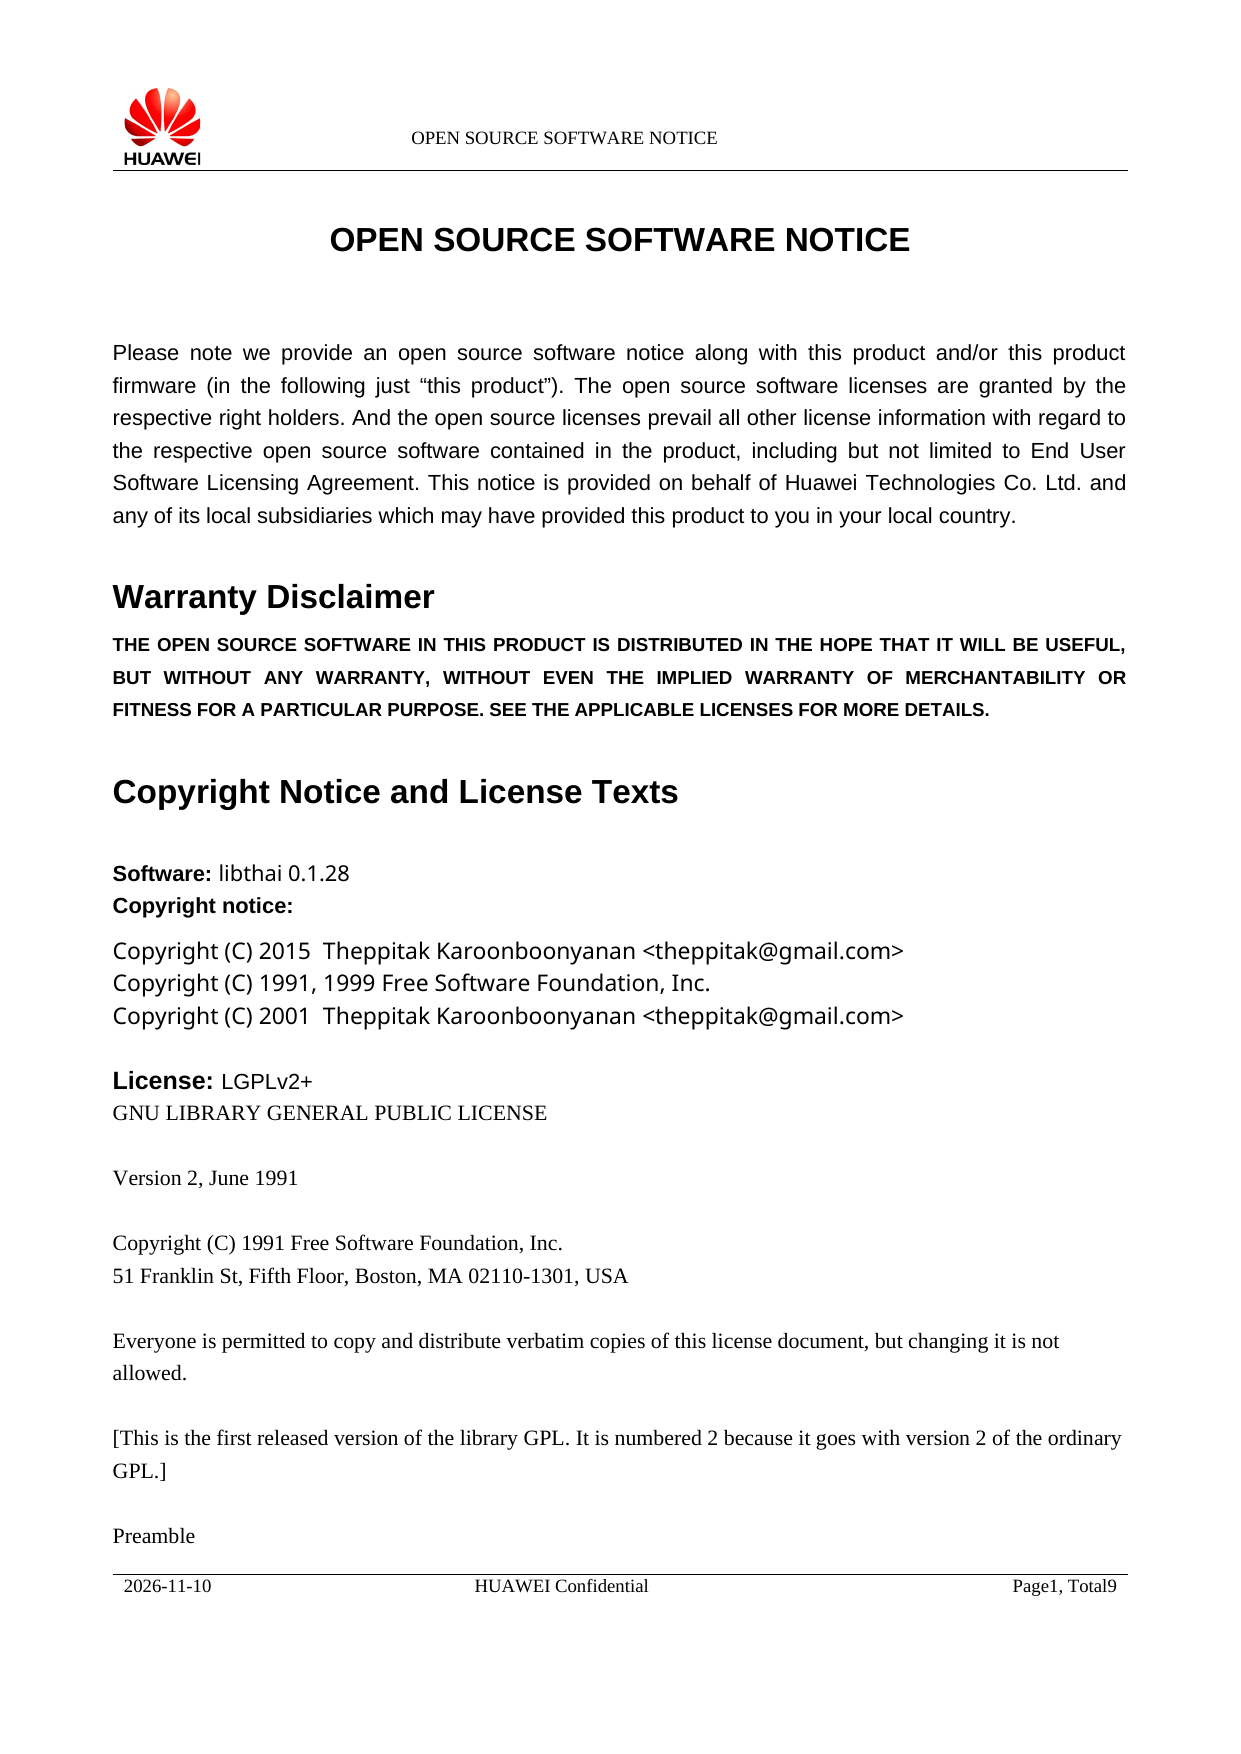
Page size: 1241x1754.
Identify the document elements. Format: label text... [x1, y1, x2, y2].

text Copyright Notice and License Texts [112, 759, 1128, 824]
text Copyright notice: [112, 889, 1128, 921]
text License: LGPLv2+ [112, 1064, 1128, 1096]
title Software: libthai 0.1.28 [112, 856, 1128, 889]
text OPEN SOURCE SOFTWARE NOTICE [112, 206, 1128, 271]
text Warranty Disclaimer [112, 564, 1128, 629]
text Please note we provide an open source software notice along with this product and/or this product firmware (in the following just “this product”). The open source software licenses are granted by the respective right holders. And the open source licenses prevail all other license information with regard to the respective open source software contained in the product, including but not limited to End User Software Licensing Agreement. This notice is provided on behalf of Huawei Technologies Co. Ltd. and any of its local subsidiaries which may have provided this product to you in your local country. [112, 336, 1128, 531]
text The open source software in this product is distributed in the hope that it will be useful, but WITHOUT ANY WARRANTY, without even the implied warranty of MERCHANTABILITY or FITNESS FOR A PARTICULAR PURPOSE. See the applicable licenses for more details. [112, 629, 1128, 726]
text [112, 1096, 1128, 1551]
picture [124, 88, 201, 165]
text Copyright (C) 2015 Theppitak Karoonboonyanan <theppitak@gmail.com> Copyright (C) 1991, 1999 Free Software Foundation, Inc. Copyright (C) 2001 Theppitak Karoonboonyanan <theppitak@gmail.com> [112, 934, 1128, 1064]
